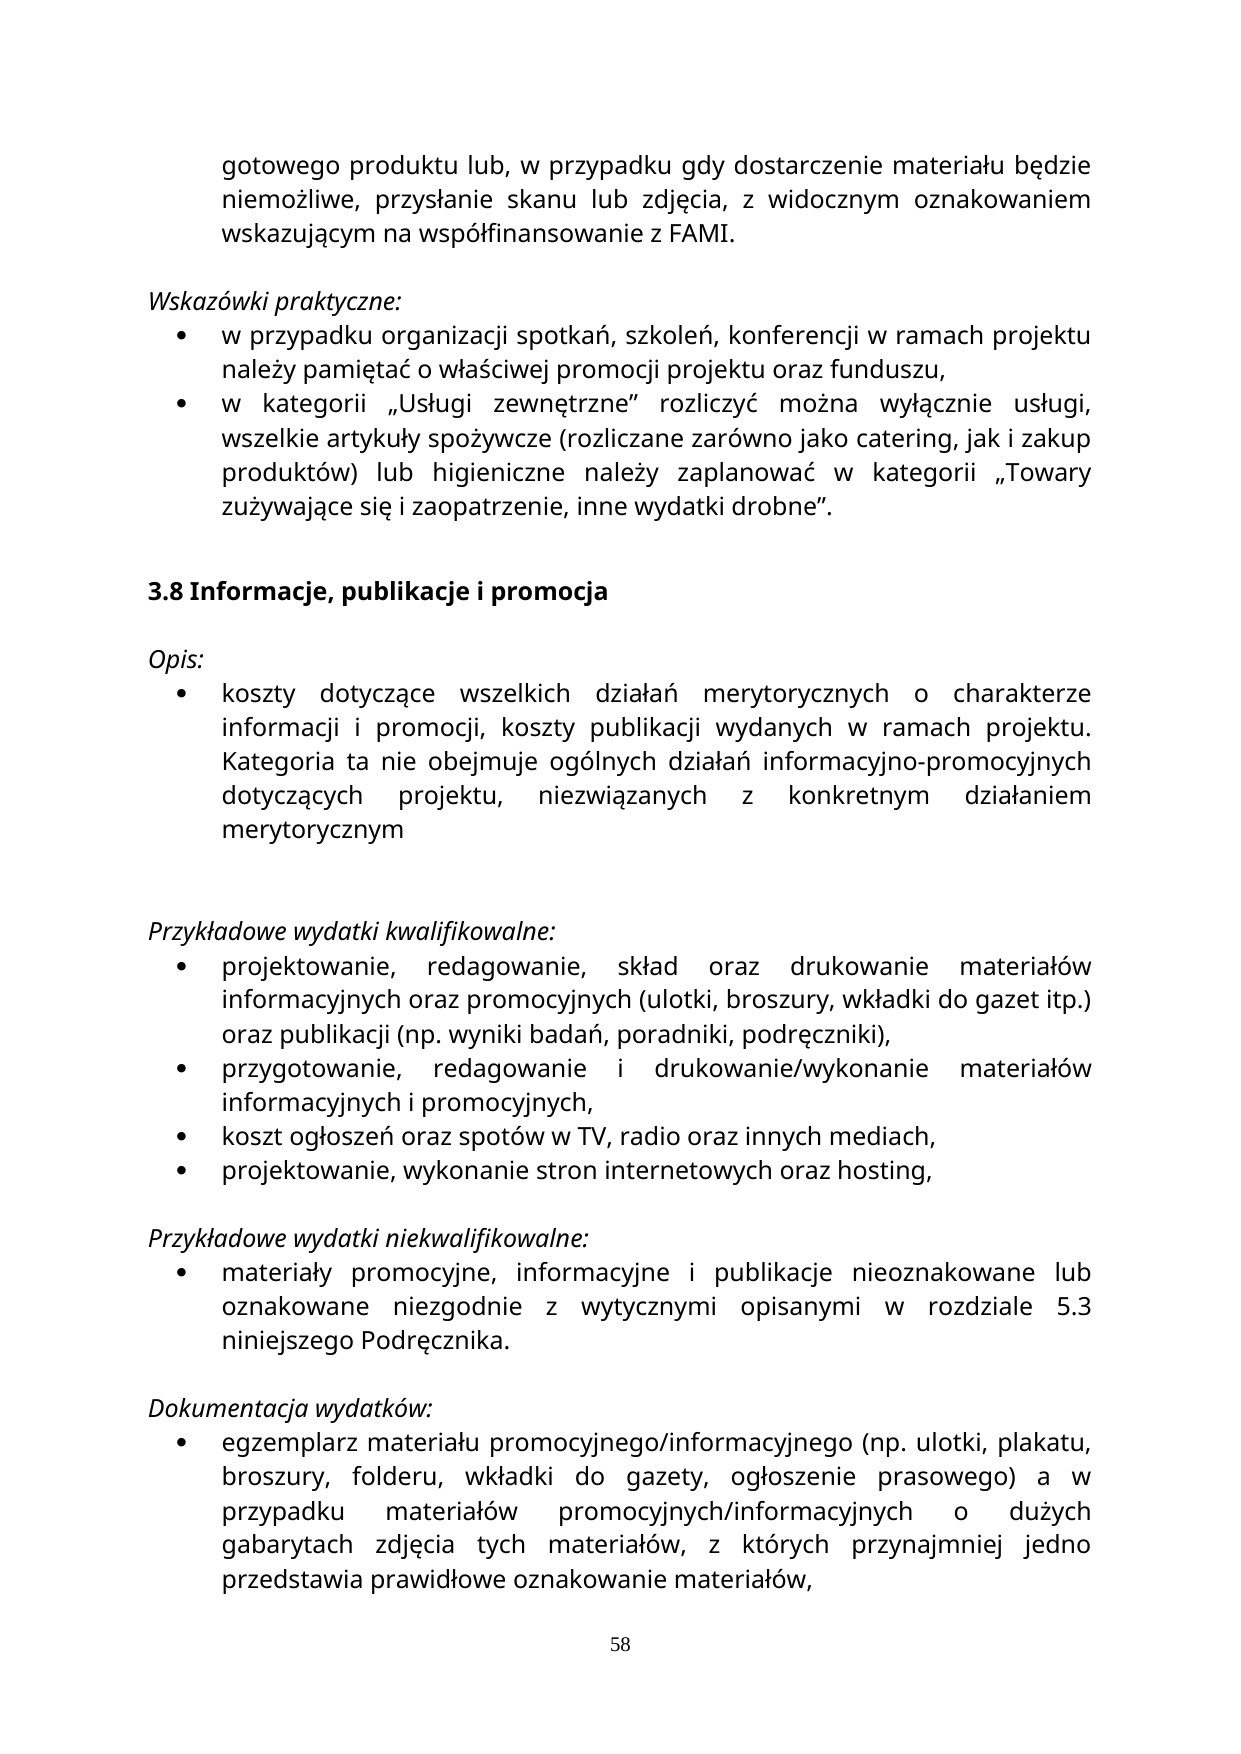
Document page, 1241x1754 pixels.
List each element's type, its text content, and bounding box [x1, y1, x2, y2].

list egzemplarz materiału promocyjnego/informacyjnego (np. ulotki, plakatu, broszury, folderu, wkładki do gazety, ogłoszenie prasowego) a w przypadku materiałów promocyjnych/informacyjnych o dużych gabarytach zdjęcia tych materiałów, z których przynajmniej jedno przedstawia prawidłowe oznakowanie materiałów, [177, 1425, 1092, 1595]
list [177, 148, 1092, 250]
list koszt ogłoszeń oraz spotów w TV, radio oraz innych mediach, [177, 1118, 1092, 1152]
list przygotowanie, redagowanie i drukowanie/wykonanie materiałów informacyjnych i promocyjnych, [177, 1050, 1092, 1118]
list koszty dotyczące wszelkich działań merytorycznych o charakterze informacji i promocji, koszty publikacji wydanych w ramach projektu. Kategoria ta nie obejmuje ogólnych działań informacyjno-promocyjnych dotyczących projektu, niezwiązanych z konkretnym działaniem merytorycznym [177, 676, 1092, 846]
text Wskazówki praktyczne: [148, 284, 1092, 318]
text Opis: [148, 642, 1092, 676]
text Dokumentacja wydatków: [148, 1391, 1092, 1425]
list materiały promocyjne, informacyjne i publikacje nieoznakowane lub oznakowane niezgodnie z wytycznymi opisanymi w rozdziale 5.3 niniejszego Podręcznika. [177, 1255, 1092, 1357]
subtitle 3.8 Informacje, publikacje i promocja [148, 573, 1092, 607]
list projektowanie, wykonanie stron internetowych oraz hosting, [177, 1152, 1092, 1187]
text Przykładowe wydatki kwalifikowalne: [148, 914, 1092, 948]
list w kategorii „Usługi zewnętrzne” rozliczyć można wyłącznie usługi, wszelkie artykuły spożywcze (rozliczane zarówno jako catering, jak i zakup produktów) lub higieniczne należy zaplanować w kategorii „Towary zużywające się i zaopatrzenie, inne wydatki drobne”. [177, 386, 1092, 522]
list w przypadku organizacji spotkań, szkoleń, konferencji w ramach projektu należy pamiętać o właściwej promocji projektu oraz funduszu, [177, 318, 1092, 386]
text Przykładowe wydatki niekwalifikowalne: [148, 1221, 1092, 1255]
list projektowanie, redagowanie, skład oraz drukowanie materiałów informacyjnych oraz promocyjnych (ulotki, broszury, wkładki do gazet itp.) oraz publikacji (np. wyniki badań, poradniki, podręczniki), [177, 948, 1092, 1050]
